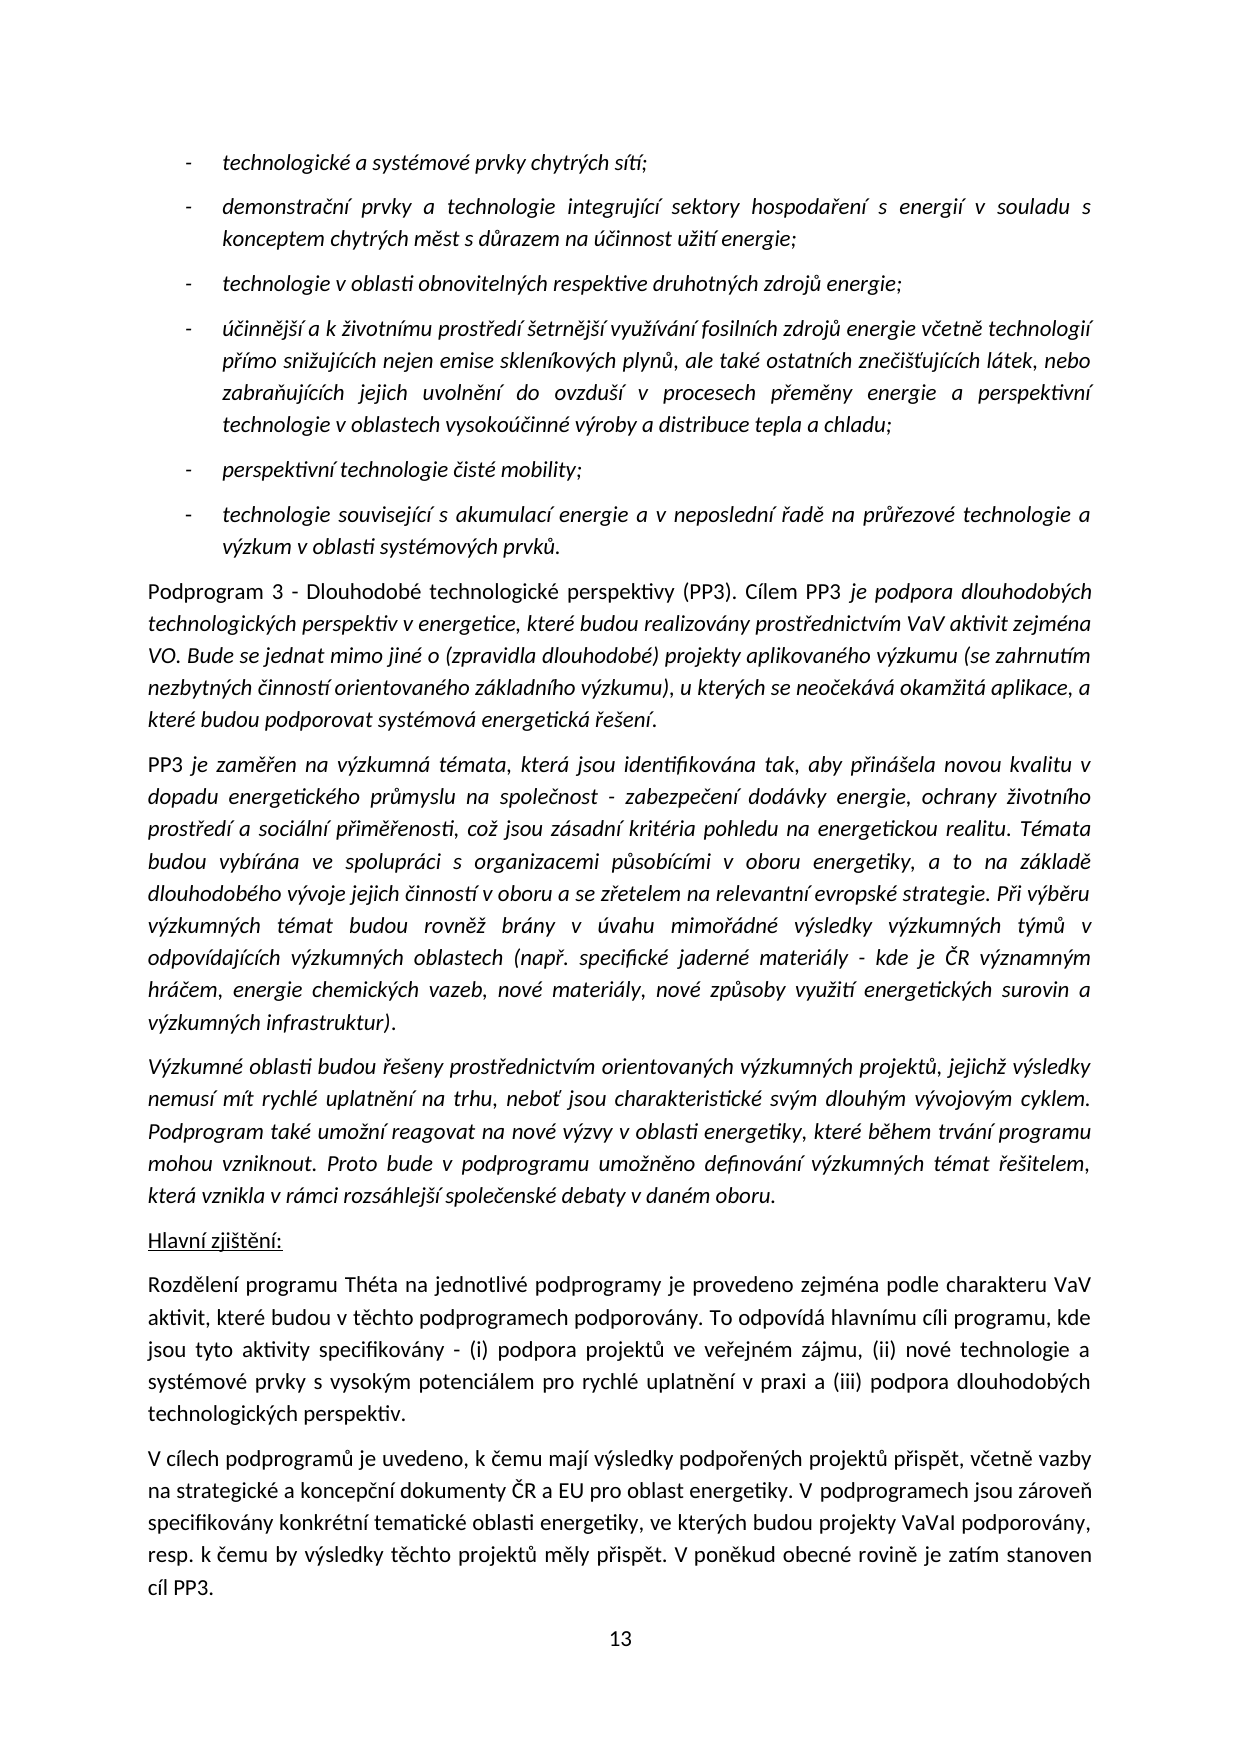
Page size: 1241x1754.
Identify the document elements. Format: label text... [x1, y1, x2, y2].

text Rozdělení programu Théta na jednotlivé podprogramy je provedeno zejména podle charakteru VaV aktivit, které budou v těchto podprogramech podporovány. To odpovídá hlavnímu cíli programu, kde jsou tyto aktivity specifikovány - (i) podpora projektů ve veřejném zájmu, (ii) nové technologie a systémové prvky s vysokým potenciálem pro rychlé uplatnění v praxi a (iii) podpora dlouhodobých technologických perspektiv. [148, 1271, 1092, 1427]
list demonstrační prvky a technologie integrující sektory hospodaření s energií v souladu s konceptem chytrých měst s důrazem na účinnost užití energie; [185, 192, 1092, 253]
text V cílech podprogramů je uvedeno, k čemu mají výsledky podpořených projektů přispět, včetně vazby na strategické a koncepční dokumenty ČR a EU pro oblast energetiky. V podprogramech jsou zároveň specifikovány konkrétní tematické oblasti energetiky, ve kterých budou projekty VaVaI podporovány, resp. k čemu by výsledky těchto projektů měly přispět. V poněkud obecné rovině je zatím stanoven cíl PP3. [148, 1444, 1092, 1601]
list technologické a systémové prvky chytrých sítí; [185, 148, 1092, 176]
list technologie v oblasti obnovitelných respektive druhotných zdrojů energie; [185, 269, 1092, 297]
text PP3 je zaměřen na výzkumná témata, která jsou identifikována tak, aby přinášela novou kvalitu v dopadu energetického průmyslu na společnost - zabezpečení dodávky energie, ochrany životního prostředí a sociální přiměřenosti, což jsou zásadní kritéria pohledu na energetickou realitu. Témata budou vybírána ve spolupráci s organizacemi působícími v oboru energetiky, a to na základě dlouhodobého vývoje jejich činností v oboru a se zřetelem na relevantní evropské strategie. Při výběru výzkumných témat budou rovněž brány v úvahu mimořádné výsledky výzkumných týmů v odpovídajících výzkumných oblastech (např. specifické jaderné materiály - kde je ČR významným hráčem, energie chemických vazeb, nové materiály, nové způsoby využití energetických surovin a výzkumných infrastruktur). [148, 750, 1092, 1036]
text Výzkumné oblasti budou řešeny prostřednictvím orientovaných výzkumných projektů, jejichž výsledky nemusí mít rychlé uplatnění na trhu, neboť jsou charakteristické svým dlouhým vývojovým cyklem. Podprogram také umožní reagovat na nové výzvy v oblasti energetiky, které během trvání programu mohou vzniknout. Proto bude v podprogramu umožněno definování výzkumných témat řešitelem, která vznikla v rámci rozsáhlejší společenské debaty v daném oboru. [148, 1052, 1092, 1209]
list technologie související s akumulací energie a v neposlední řadě na průřezové technologie a výzkum v oblasti systémových prvků. [185, 500, 1092, 560]
list perspektivní technologie čisté mobility; [185, 455, 1092, 483]
list účinnější a k životnímu prostředí šetrnější využívání fosilních zdrojů energie včetně technologií přímo snižujících nejen emise skleníkových plynů, ale také ostatních znečišťujících látek, nebo zabraňujících jejich uvolnění do ovzduší v procesech přeměny energie a perspektivní technologie v oblastech vysokoúčinné výroby a distribuce tepla a chladu; [185, 314, 1092, 438]
text Podprogram 3 - Dlouhodobé technologické perspektivy (PP3). Cílem PP3 je podpora dlouhodobých technologických perspektiv v energetice, které budou realizovány prostřednictvím VaV aktivit zejména VO. Bude se jednat mimo jiné o (zpravidla dlouhodobé) projekty aplikovaného výzkumu (se zahrnutím nezbytných činností orientovaného základního výzkumu), u kterých se neočekává okamžitá aplikace, a které budou podporovat systémová energetická řešení. [148, 577, 1092, 733]
text Hlavní zjištění: [148, 1226, 1092, 1254]
